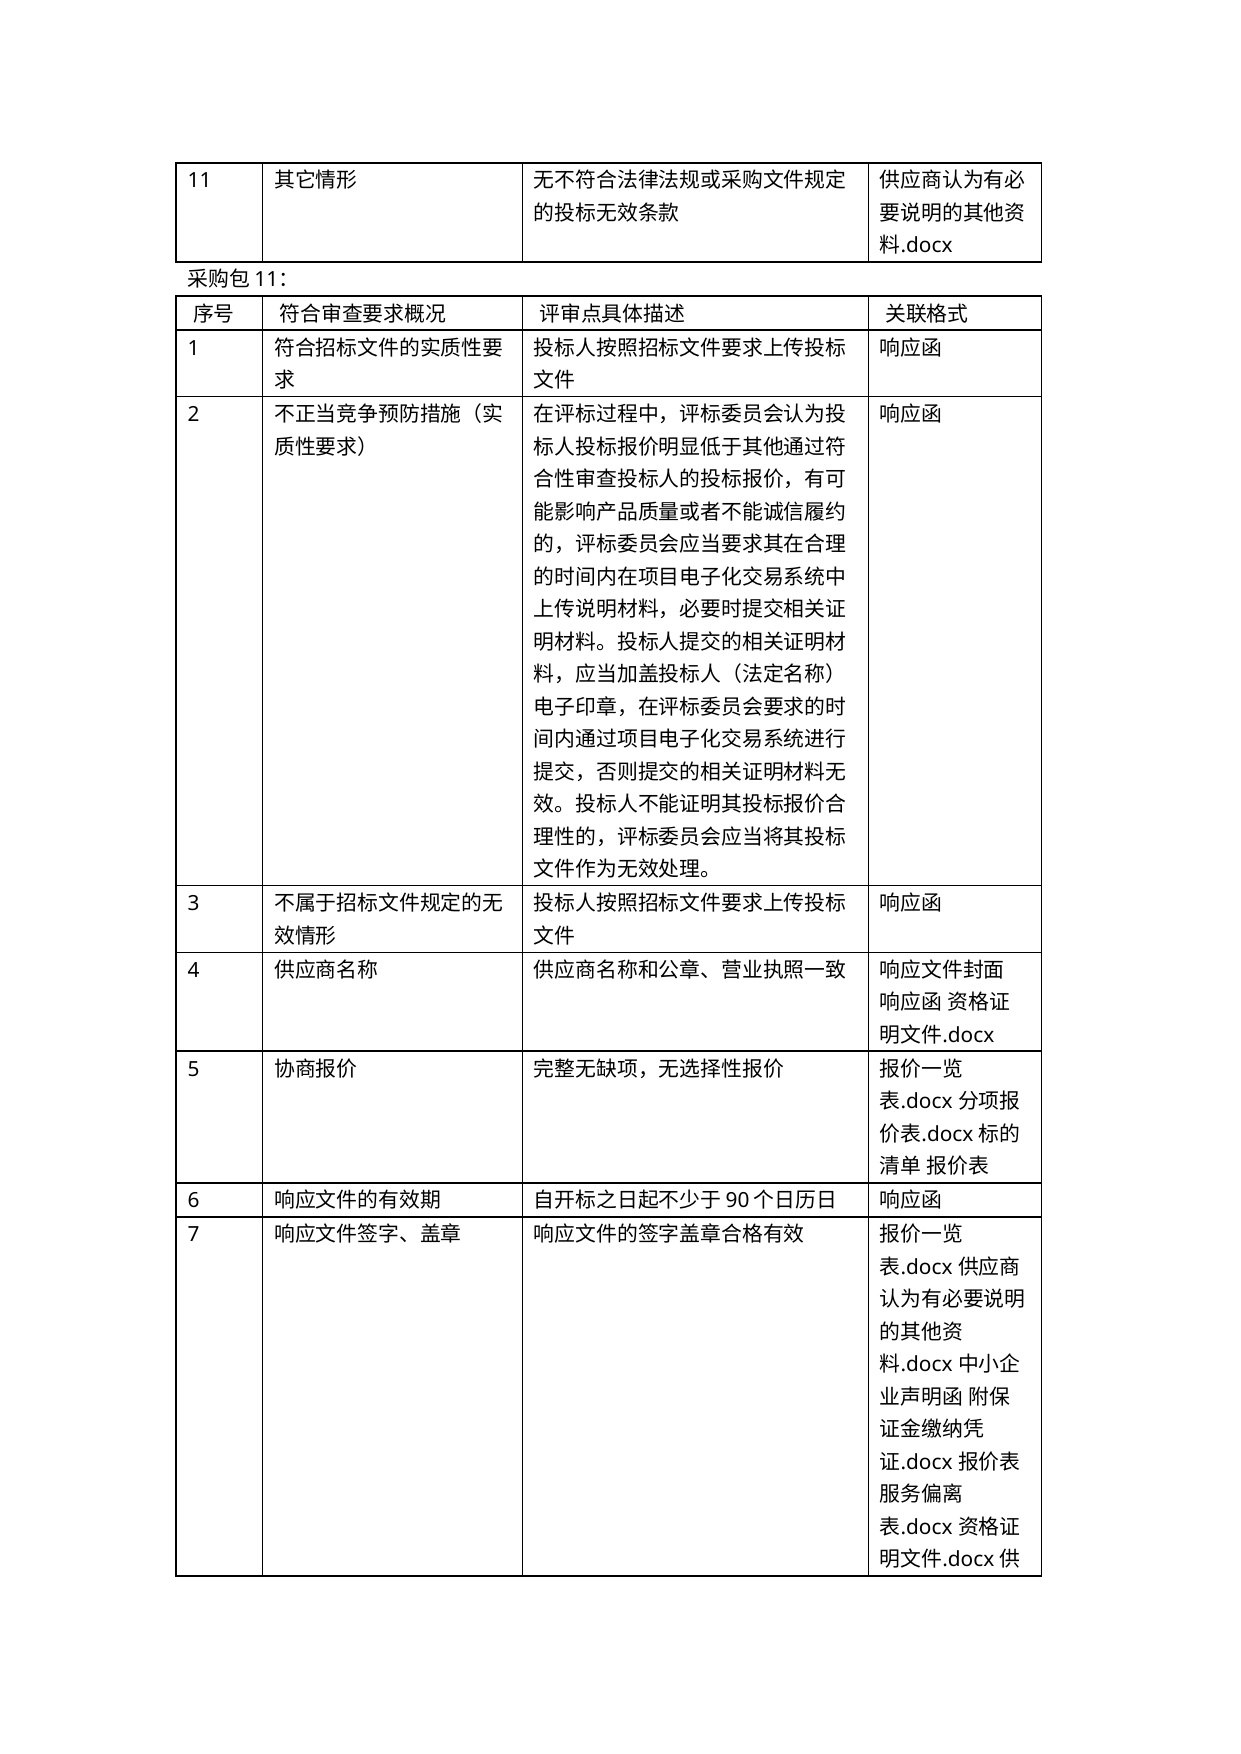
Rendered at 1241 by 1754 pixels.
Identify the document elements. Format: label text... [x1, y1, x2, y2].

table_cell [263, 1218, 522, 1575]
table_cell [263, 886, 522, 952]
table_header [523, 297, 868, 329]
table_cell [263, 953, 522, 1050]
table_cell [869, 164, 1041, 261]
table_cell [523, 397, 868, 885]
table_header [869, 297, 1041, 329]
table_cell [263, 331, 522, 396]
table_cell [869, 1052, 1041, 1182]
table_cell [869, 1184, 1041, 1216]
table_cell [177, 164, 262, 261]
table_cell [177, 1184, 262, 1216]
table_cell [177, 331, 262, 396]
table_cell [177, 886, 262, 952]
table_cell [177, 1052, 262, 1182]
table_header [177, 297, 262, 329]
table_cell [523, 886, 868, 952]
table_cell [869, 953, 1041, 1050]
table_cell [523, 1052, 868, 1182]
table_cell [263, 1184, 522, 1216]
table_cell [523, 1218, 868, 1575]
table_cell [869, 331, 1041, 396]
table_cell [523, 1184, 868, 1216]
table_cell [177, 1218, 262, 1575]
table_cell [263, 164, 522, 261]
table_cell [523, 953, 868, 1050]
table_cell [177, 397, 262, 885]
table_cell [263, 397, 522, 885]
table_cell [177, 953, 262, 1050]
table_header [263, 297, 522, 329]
text 采购包11： [187, 263, 1053, 295]
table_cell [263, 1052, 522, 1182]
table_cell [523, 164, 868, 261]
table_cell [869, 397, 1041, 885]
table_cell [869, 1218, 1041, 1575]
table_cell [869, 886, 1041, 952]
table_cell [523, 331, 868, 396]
